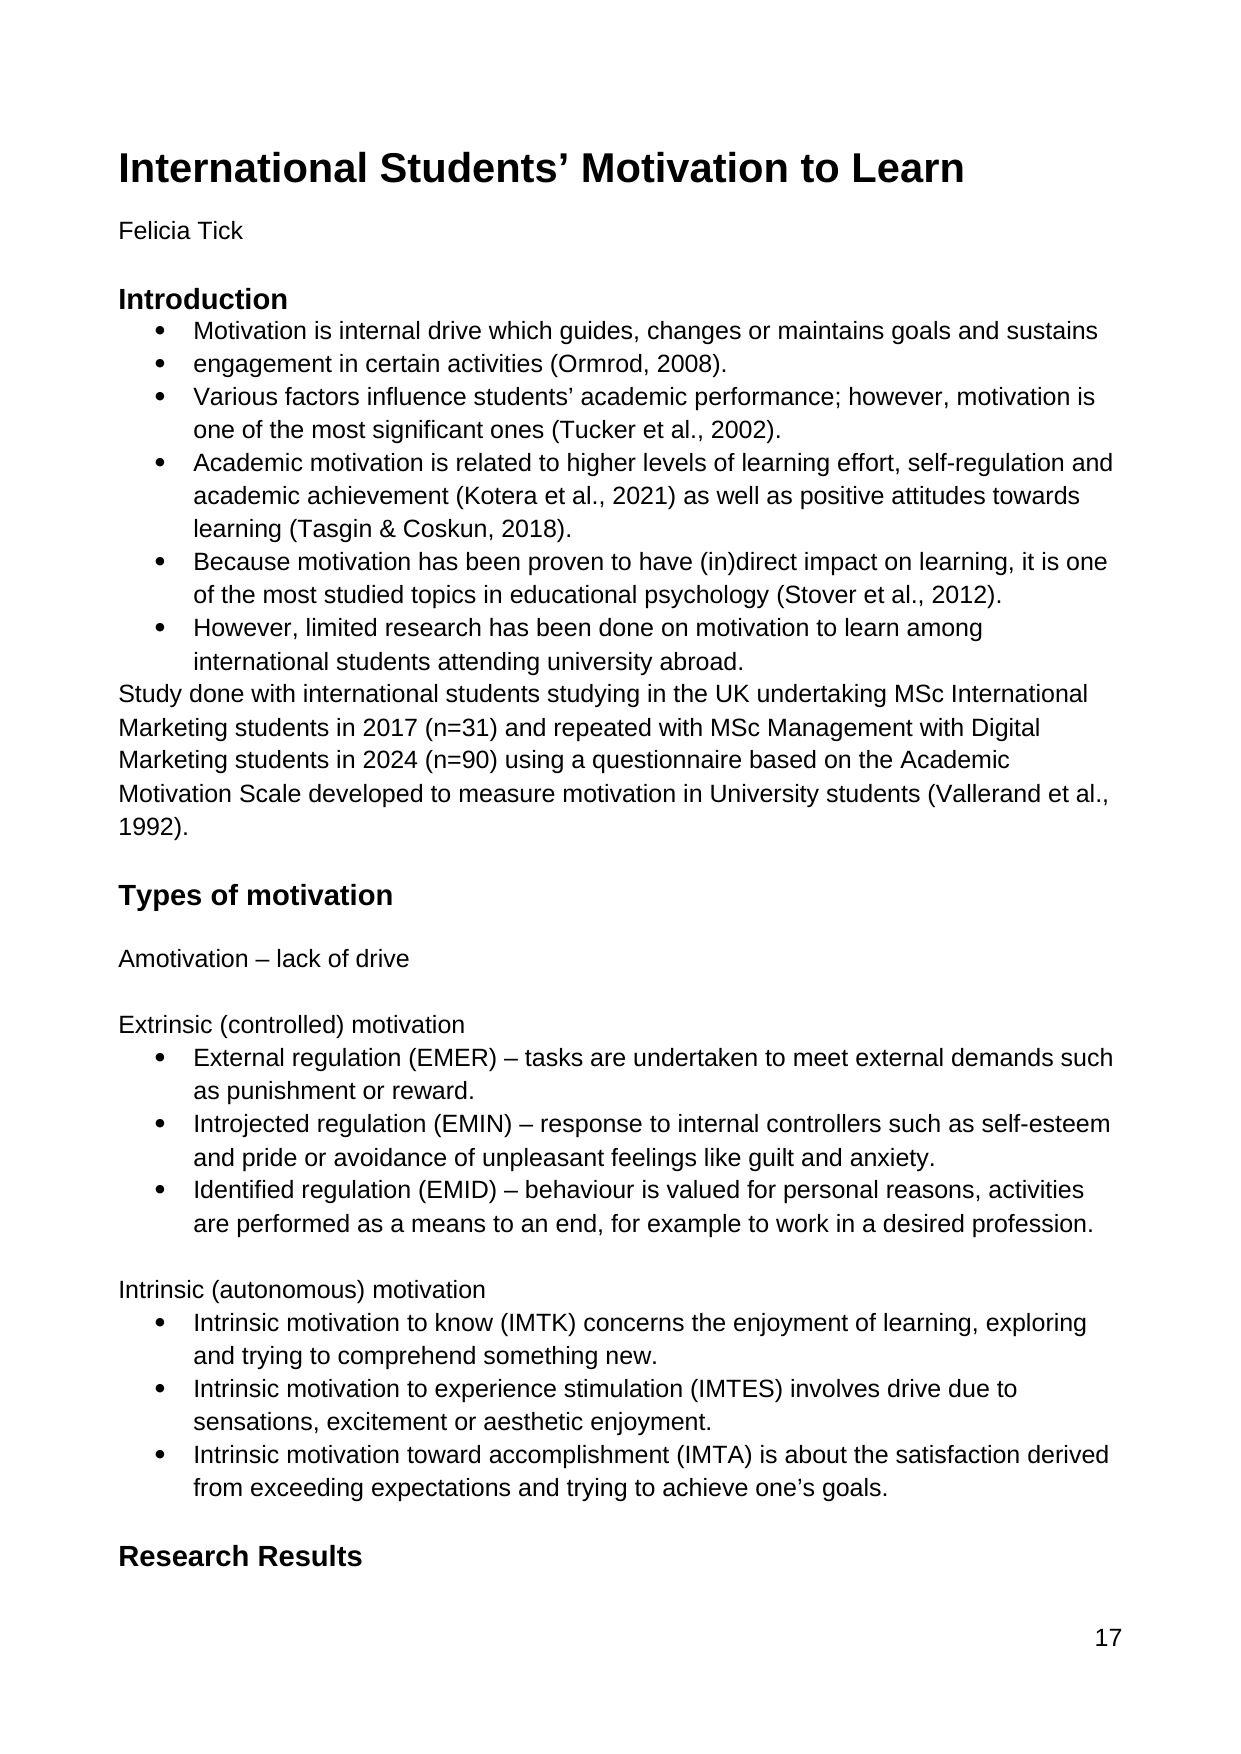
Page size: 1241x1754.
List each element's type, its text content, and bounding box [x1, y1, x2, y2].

text Marketing students in 2024 (n=90) using a questionnaire based on the Academic [118, 746, 1122, 774]
list Introjected regulation (EMIN) – response to internal controllers such as self-esteem and pride or avoidance of unpleasant feelings like guilt and anxiety. [156, 1109, 1122, 1171]
text Marketing students in 2017 (n=31) and repeated with MSc Management with Digital [118, 712, 1122, 741]
text Amotivation – lack of drive [118, 944, 1122, 973]
text 1992). [118, 812, 1122, 840]
list Intrinsic motivation to experience stimulation (IMTES) involves drive due to sensations, excitement or aesthetic enjoyment. [156, 1374, 1122, 1436]
list Intrinsic motivation to know (IMTK) concerns the enjoyment of learning, exploring and trying to comprehend something new. [156, 1308, 1122, 1369]
text Felicia Tick [118, 216, 1122, 245]
text Motivation Scale developed to measure motivation in University students (Vallerand et al., [118, 778, 1122, 807]
list Because motivation has been proven to have (in)direct impact on learning, it is one of the most studied topics in educational psychology (Stover et al., 2012). [156, 547, 1122, 609]
list External regulation (EMER) – tasks are undertaken to meet external demands such as punishment or reward. [156, 1043, 1122, 1105]
subtitle Types of motivation [118, 878, 1122, 911]
subtitle Research Results [118, 1539, 1122, 1573]
list Various factors influence students’ academic performance; however, motivation is one of the most significant ones (Tucker et al., 2002). [156, 382, 1122, 444]
text Extrinsic (controlled) motivation [118, 1010, 1122, 1039]
list Academic motivation is related to higher levels of learning effort, self-regulation and [156, 448, 1122, 477]
list academic achievement (Kotera et al., 2021) as well as positive attitudes towards [193, 481, 1122, 510]
text Study done with international students studying in the UK undertaking MSc International [118, 679, 1122, 708]
list Identified regulation (EMID) – behaviour is valued for personal reasons, activities are performed as a means to an end, for example to work in a desired profession. [156, 1176, 1122, 1237]
subtitle International Students’ Motivation to Learn [118, 143, 1122, 191]
list However, limited research has been done on motivation to learn among international students attending university abroad. [156, 613, 1122, 675]
subtitle Introduction [118, 282, 1122, 316]
list Motivation is internal drive which guides, changes or maintains goals and sustains [156, 316, 1122, 344]
text Intrinsic (autonomous) motivation [118, 1275, 1122, 1303]
list learning (Tasgin & Coskun, 2018). [193, 514, 1122, 543]
list Intrinsic motivation toward accomplishment (IMTA) is about the satisfaction derived from exceeding expectations and trying to achieve one’s goals. [156, 1440, 1122, 1502]
list engagement in certain activities (Ormrod, 2008). [156, 349, 1122, 378]
